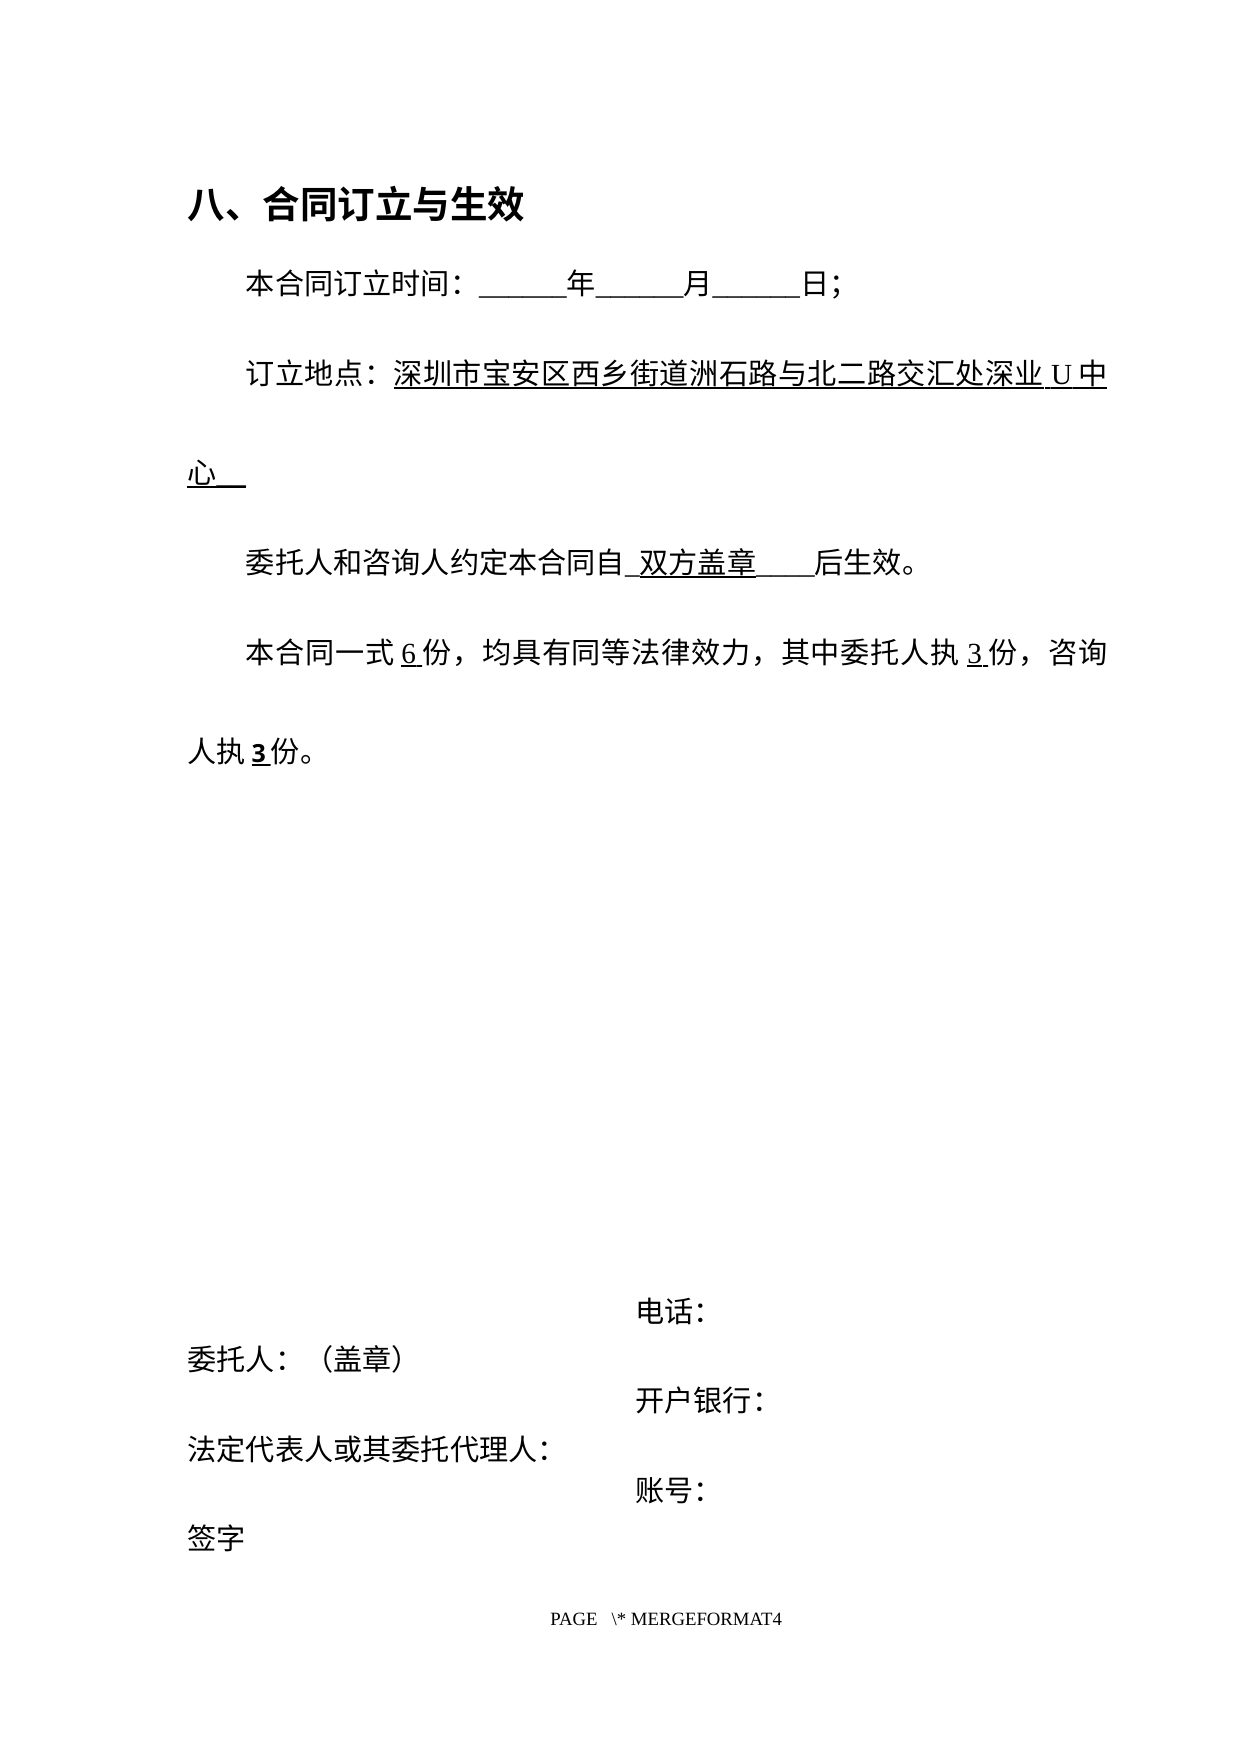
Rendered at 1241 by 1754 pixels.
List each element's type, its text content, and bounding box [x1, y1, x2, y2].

text 签字 [187, 1497, 591, 1577]
subtitle 八、合同订立与生效 [187, 163, 1107, 242]
text 委托人和咨询人约定本合同自_双方盖章____后生效。 [187, 521, 1107, 600]
text 本合同一式6份，均具有同等法律效力，其中委托人执3份，咨询人执3份。 [187, 611, 1107, 789]
text 本合同订立时间：______年______月______日； [187, 242, 1107, 321]
text 电话： [635, 1269, 1107, 1349]
text 开户银行： [635, 1359, 1107, 1439]
text 法定代表人或其委托代理人： [187, 1407, 591, 1487]
text 账号： [635, 1449, 1107, 1529]
text 订立地点：深圳市宝安区西乡街道洲石路与北二路交汇处深业U中心__ [187, 332, 1107, 510]
text 委托人：（盖章） [187, 1318, 591, 1397]
